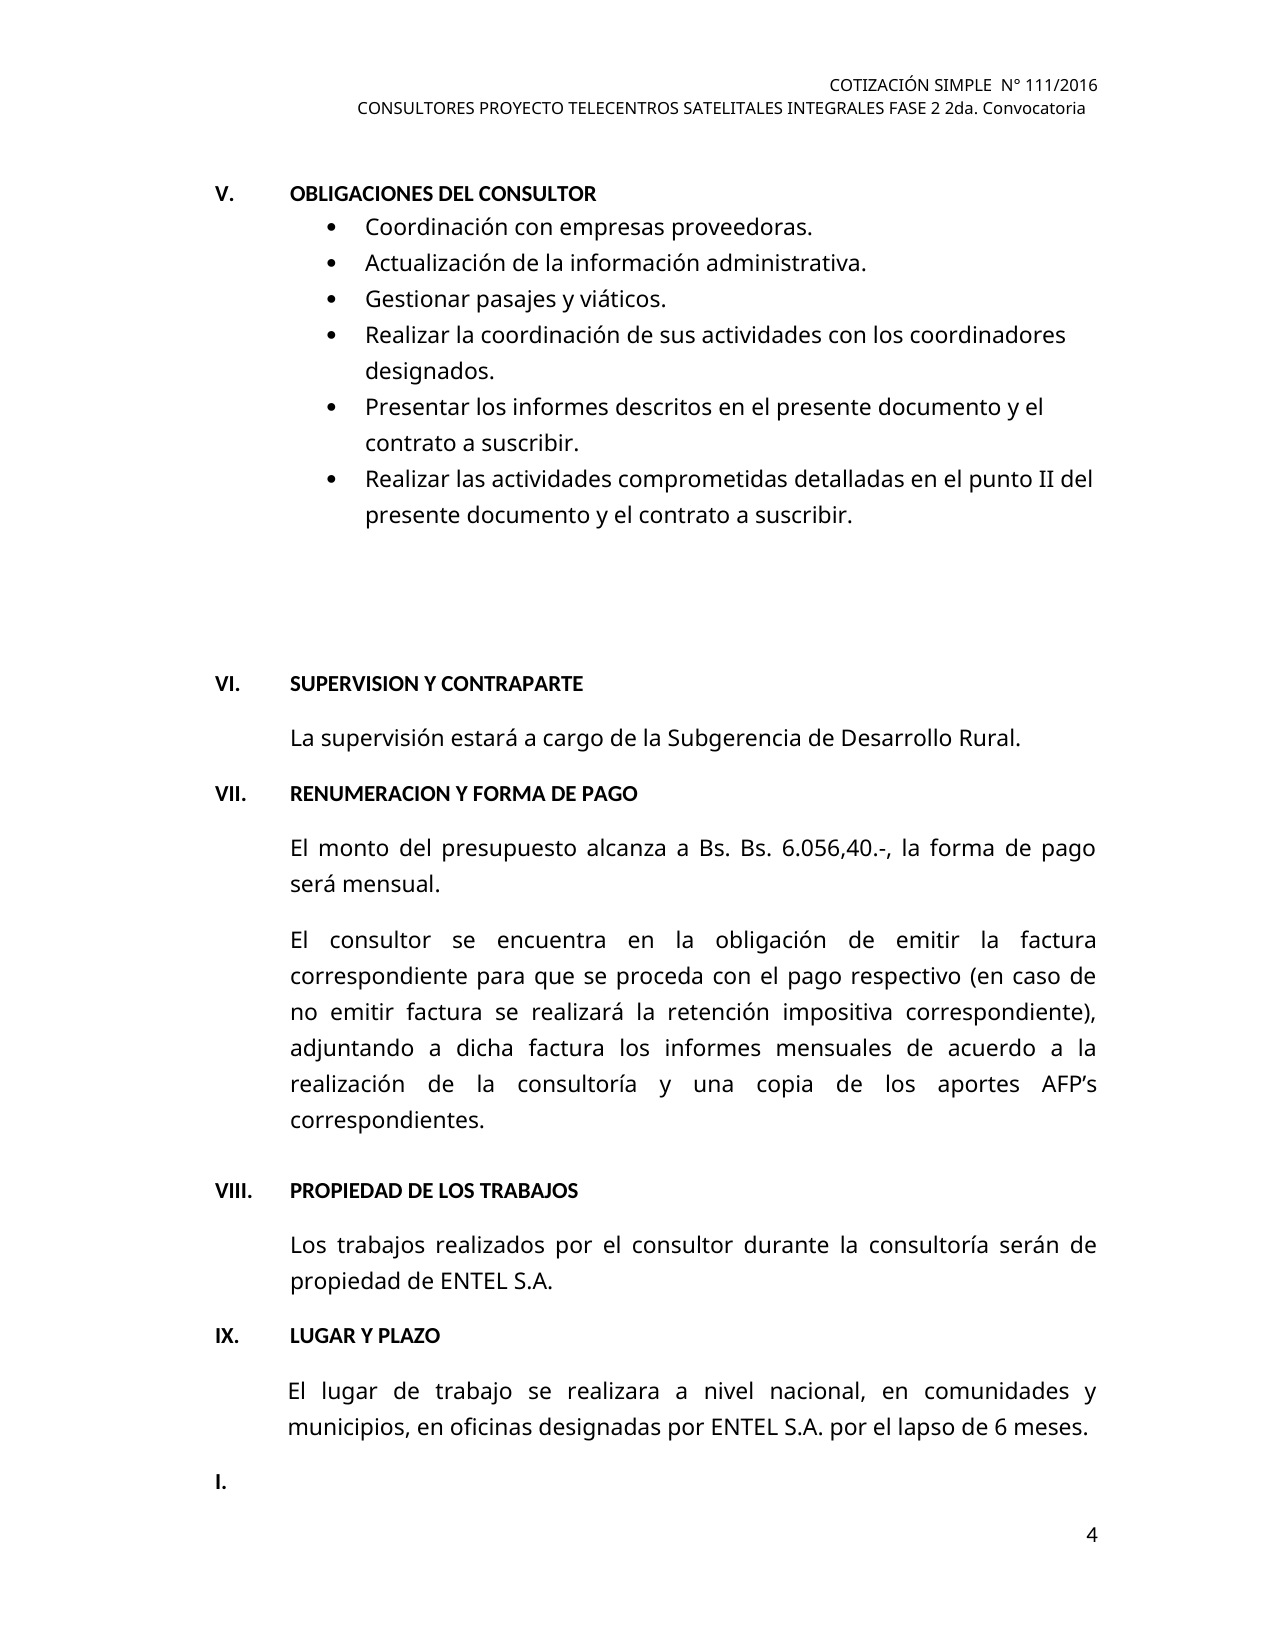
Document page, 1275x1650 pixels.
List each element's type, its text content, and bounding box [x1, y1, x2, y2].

list LUGAR Y PLAZO [215, 1322, 1098, 1350]
text El lugar de trabajo se realizara a nivel nacional, en comunidades y municipios, en oficinas designadas por ENTEL S.A. por el lapso de 6 meses. [287, 1375, 1098, 1442]
list Gestionar pasajes y viáticos. [327, 283, 1098, 314]
list Coordinación con empresas proveedoras. [327, 211, 1098, 242]
list OBLIGACIONES DEL CONSULTOR [215, 179, 1098, 207]
list Presentar los informes descritos en el presente documento y el contrato a suscribir. [327, 391, 1098, 458]
text La supervisión estará a cargo de la Subgerencia de Desarrollo Rural. [290, 722, 1098, 753]
list Realizar la coordinación de sus actividades con los coordinadores designados. [327, 319, 1098, 386]
text Los trabajos realizados por el consultor durante la consultoría serán de propiedad de ENTEL S.A. [290, 1229, 1098, 1296]
list RENUMERACION Y FORMA DE PAGO [215, 779, 1098, 807]
text El monto del presupuesto alcanza a Bs. Bs. 6.056,40.-, la forma de pago será mensual. [290, 832, 1098, 899]
list SUPERVISION Y CONTRAPARTE [215, 669, 1098, 697]
list Actualización de la información administrativa. [327, 247, 1098, 278]
list PROPIEDAD DE LOS TRABAJOS [215, 1176, 1098, 1204]
list El consultor se encuentra en la obligación de emitir la factura correspondiente para que se proceda con el pago respectivo (en caso de no emitir factura se realizará la retención impositiva correspondiente), adjuntando a dicha factura los informes mensuales de acuerdo a la realización de la consultoría y una copia de los aportes AFP’s correspondientes. [290, 924, 1098, 1135]
list Realizar las actividades comprometidas detalladas en el punto II del presente documento y el contrato a suscribir. [327, 463, 1098, 530]
